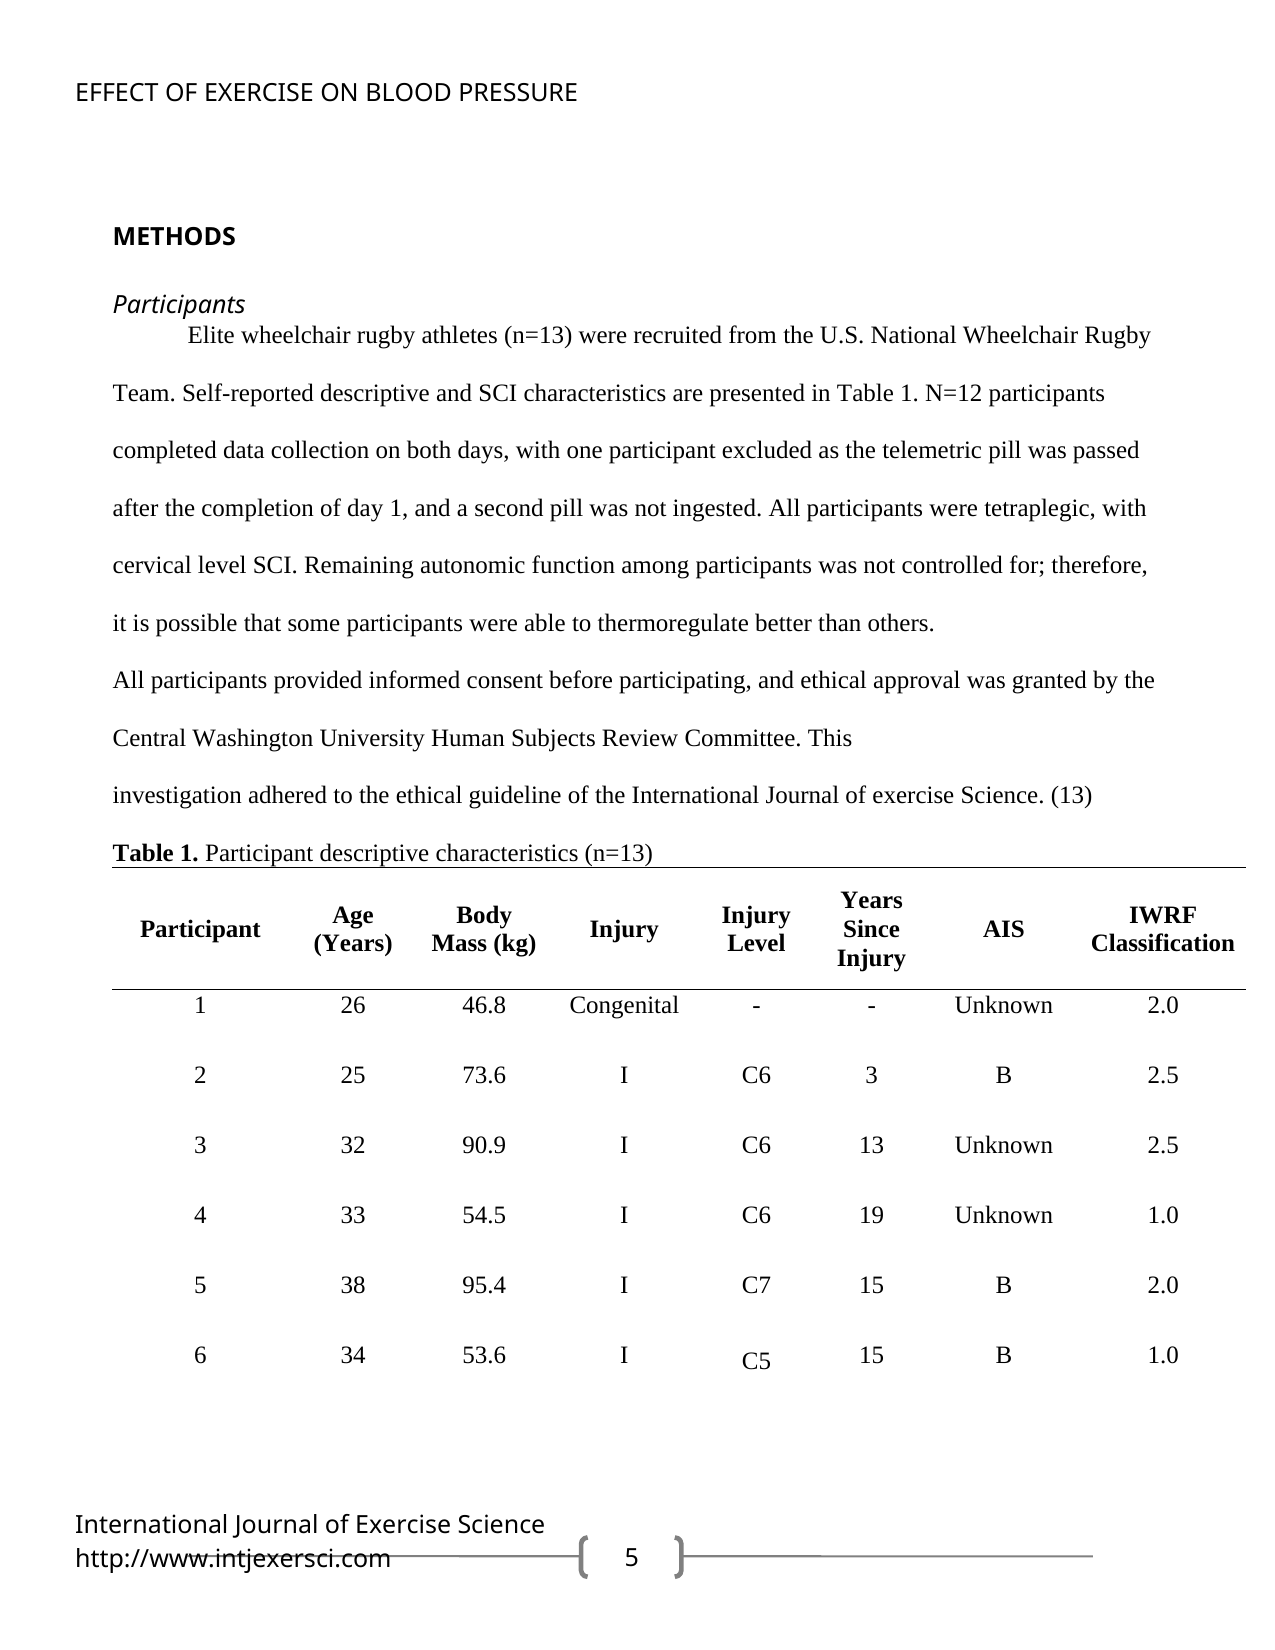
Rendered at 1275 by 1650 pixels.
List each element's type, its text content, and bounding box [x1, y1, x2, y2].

table_header Participant [112, 868, 288, 989]
table_cell I [551, 1270, 698, 1340]
table_header Injury Level [698, 868, 815, 989]
table_cell 33 [288, 1200, 417, 1270]
table_header Body Mass (kg) [417, 868, 551, 989]
table_cell Congenital [551, 990, 698, 1060]
table_cell 1.0 [1079, 1340, 1246, 1410]
table_cell 2.0 [1079, 1270, 1246, 1340]
table_header Age (Years) [288, 868, 417, 989]
table_cell Unknown [928, 1200, 1079, 1270]
table_cell Unknown [928, 1130, 1079, 1200]
table_cell 2.0 [1079, 990, 1246, 1060]
table_cell 5 [112, 1270, 288, 1340]
table_cell C5 [698, 1340, 815, 1410]
text investigation adhered to the ethical guideline of the International Journal of exercise Science. (13) [112, 780, 1162, 809]
table_cell 19 [815, 1200, 928, 1270]
text Table 1. Participant descriptive characteristics (n=13) [112, 838, 1162, 867]
table_cell 53.6 [417, 1340, 551, 1410]
table_header AIS [928, 868, 1079, 989]
table_cell 95.4 [417, 1270, 551, 1340]
table_cell 54.5 [417, 1200, 551, 1270]
table_cell - [815, 990, 928, 1060]
table_cell 38 [288, 1270, 417, 1340]
table_cell 15 [815, 1340, 928, 1410]
table_cell C6 [698, 1200, 815, 1270]
table_header Injury [551, 868, 698, 989]
table_cell 2.5 [1079, 1060, 1246, 1130]
table_cell 15 [815, 1270, 928, 1340]
table_cell B [928, 1060, 1079, 1130]
table_cell 1.0 [1079, 1200, 1246, 1270]
table_cell 4 [112, 1200, 288, 1270]
table_cell I [551, 1130, 698, 1200]
text Elite wheelchair rugby athletes (n=13) were recruited from the U.S. National Wheelchair Rugby Team. Self-reported descriptive and SCI characteristics are presented in Table 1. N=12 participants completed data collection on both days, with one participant excluded as the telemetric pill was passed after the completion of day 1, and a second pill was not ingested. All participants were tetraplegic, with cervical level SCI. Remaining autonomic function among participants was not controlled for; therefore, it is possible that some participants were able to thermoregulate better than others. [112, 320, 1162, 637]
table_cell 3 [815, 1060, 928, 1130]
table_cell C6 [698, 1130, 815, 1200]
table_cell I [551, 1340, 698, 1410]
text Participants [112, 286, 1162, 320]
table_cell Unknown [928, 990, 1079, 1060]
table_cell 6 [112, 1340, 288, 1410]
table_cell 3 [112, 1130, 288, 1200]
table_cell 46.8 [417, 990, 551, 1060]
table_cell 13 [815, 1130, 928, 1200]
table_cell B [928, 1340, 1079, 1410]
table_cell 90.9 [417, 1130, 551, 1200]
text All participants provided informed consent before participating, and ethical approval was granted by the Central Washington University Human Subjects Review Committee. This [112, 665, 1162, 752]
table_cell I [551, 1060, 698, 1130]
table_cell 2.5 [1079, 1130, 1246, 1200]
table_cell 26 [288, 990, 417, 1060]
subtitle Methods [112, 218, 1162, 252]
table_cell 73.6 [417, 1060, 551, 1130]
table_cell - [698, 990, 815, 1060]
table_cell 32 [288, 1130, 417, 1200]
table_cell 1 [112, 990, 288, 1060]
table_cell 2 [112, 1060, 288, 1130]
table_header Years Since Injury [815, 868, 928, 989]
table_cell 25 [288, 1060, 417, 1130]
table_cell 34 [288, 1340, 417, 1410]
table_cell C6 [698, 1060, 815, 1130]
table_cell B [928, 1270, 1079, 1340]
table_header IWRF Classification [1079, 868, 1246, 989]
table_cell C7 [698, 1270, 815, 1340]
table_cell I [551, 1200, 698, 1270]
